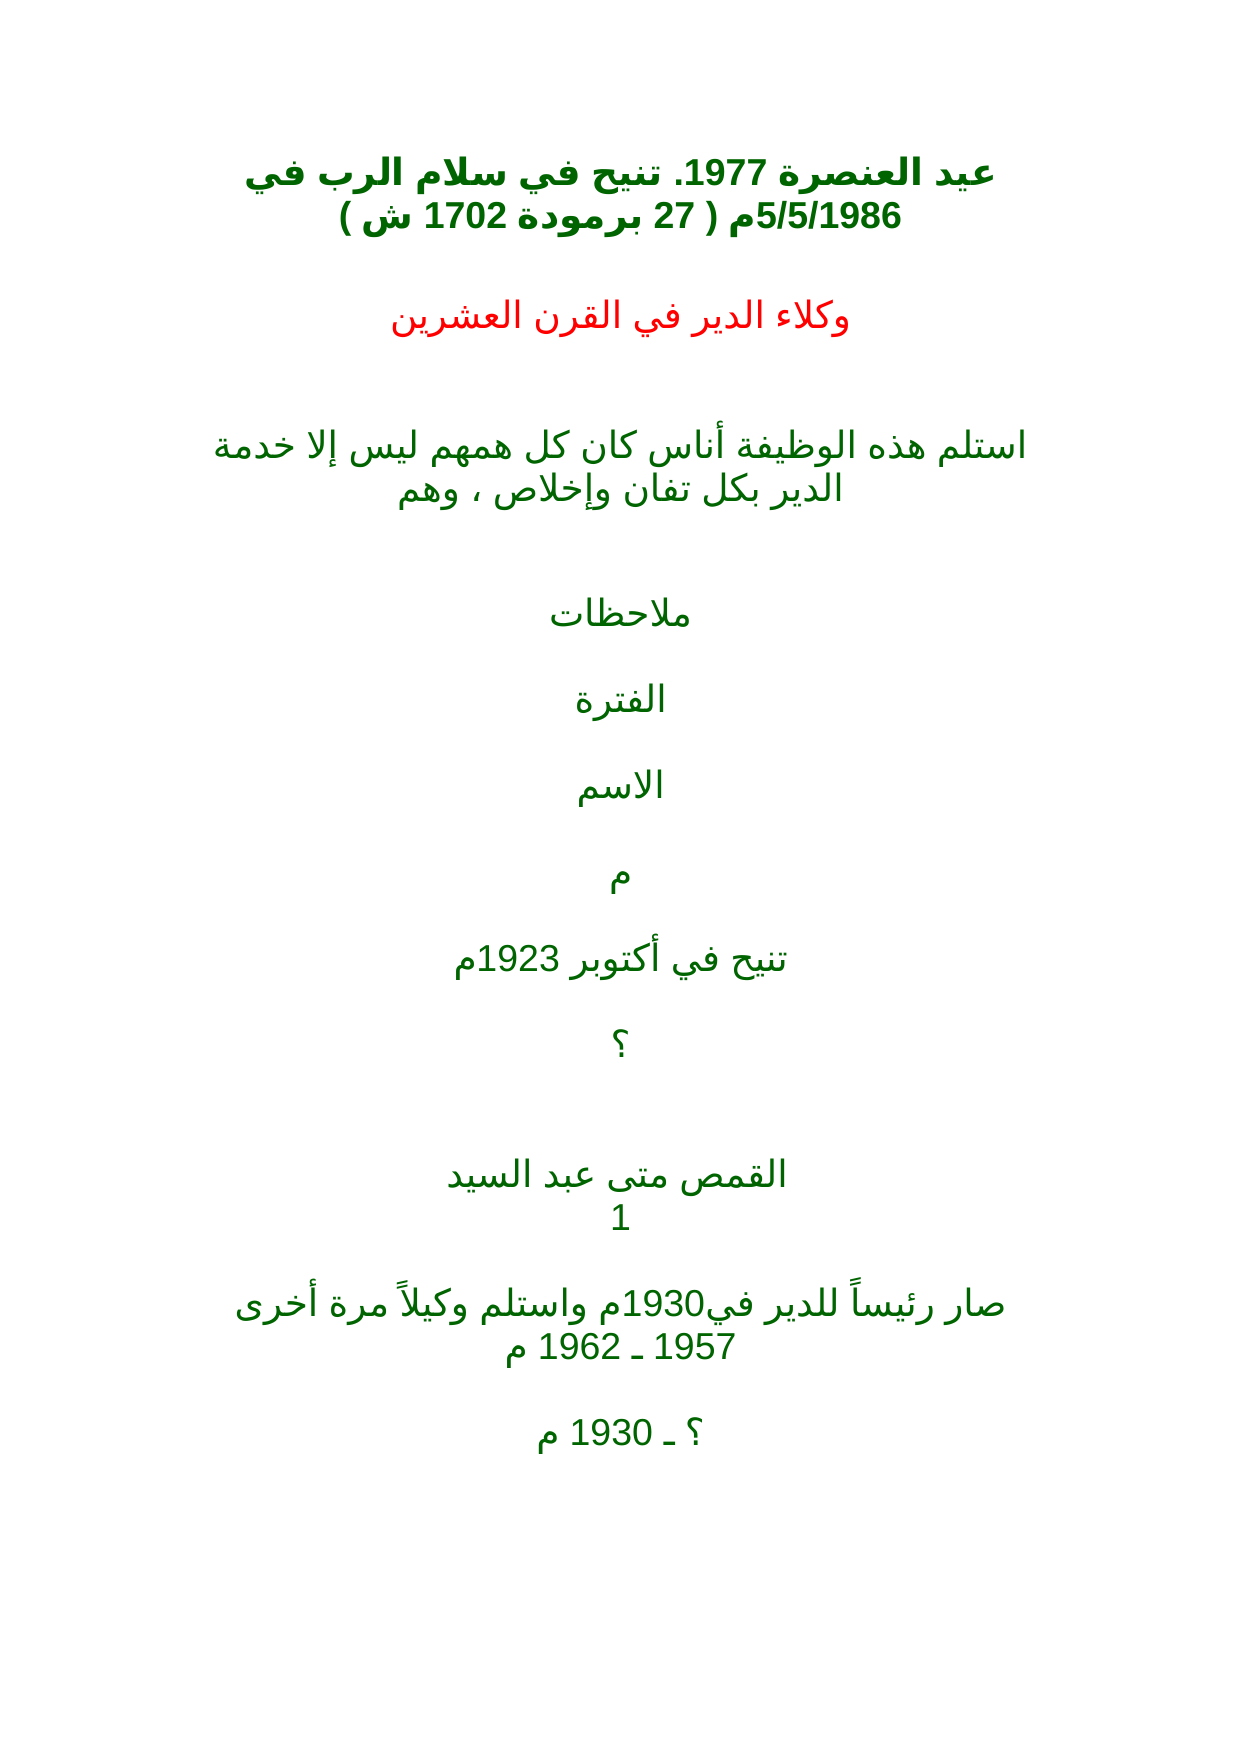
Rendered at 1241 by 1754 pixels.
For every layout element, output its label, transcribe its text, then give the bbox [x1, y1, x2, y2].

text الاسم [187, 764, 1053, 807]
text م [187, 850, 1053, 893]
text ؟ ـ 1930 م [187, 1411, 1053, 1454]
text استلم هذه الوظيفة أناس كان كل همهم ليس إلا خدمة الدير بكل تفان وإخلاص ، وهم [187, 423, 1053, 537]
text وكلاء الدير في القرن العشرين [187, 265, 1053, 337]
text تنيح في أكتوبر 1923م [187, 936, 1053, 979]
text ؟ [187, 1022, 1053, 1066]
text صار رئيساً للدير في1930م واستلم وكيلاً مرة أخرى 1957 ـ 1962 م [187, 1281, 1053, 1367]
text القمص متى عبد السيد 1 [187, 1109, 1053, 1238]
text ملاحظات [187, 591, 1053, 634]
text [187, 150, 1053, 236]
text الفترة [187, 677, 1053, 721]
